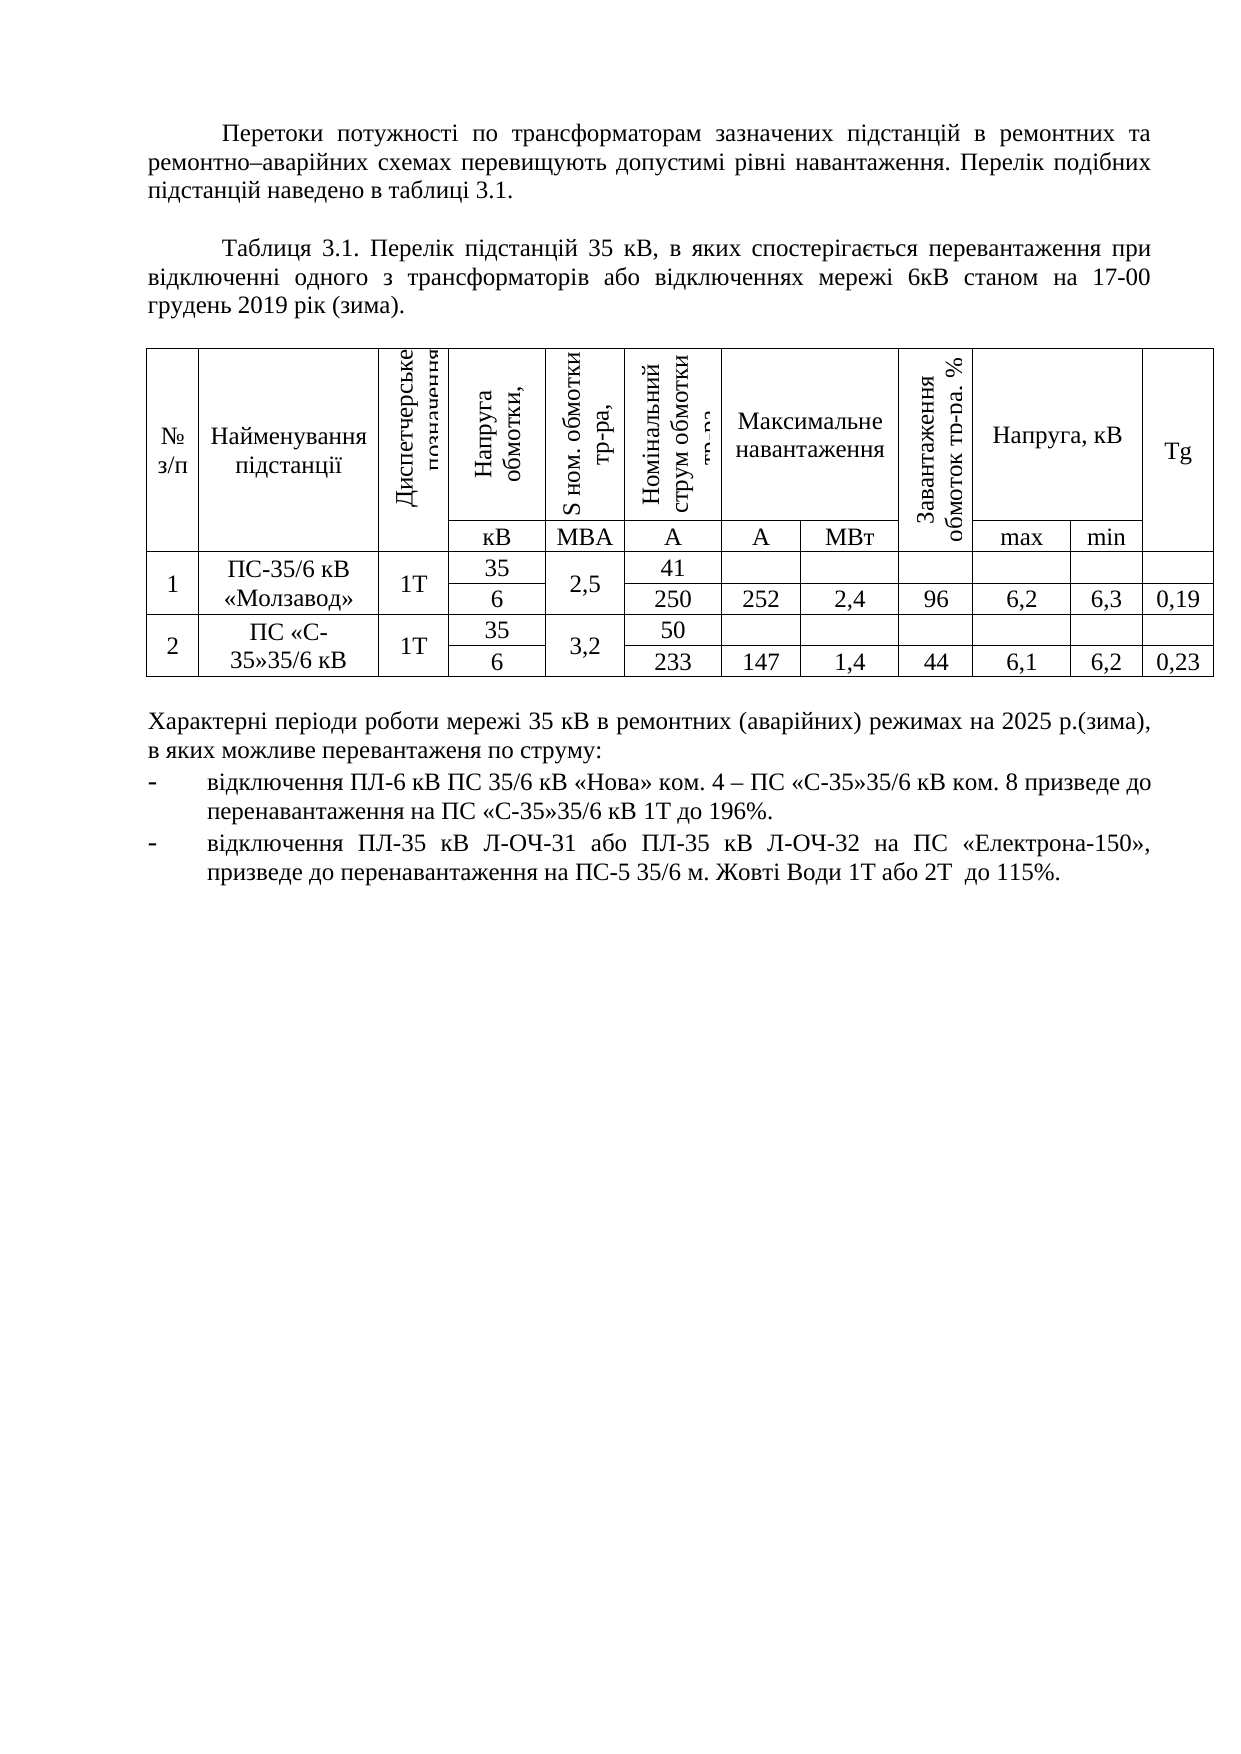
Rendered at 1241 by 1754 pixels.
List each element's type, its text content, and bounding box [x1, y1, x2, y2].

table_cell А [625, 521, 721, 551]
table_cell 252 [722, 584, 800, 614]
table_cell 2,4 [801, 584, 898, 614]
table_cell 35 [449, 615, 545, 645]
table_cell 6,1 [973, 646, 1070, 676]
table_header Максимальне навантаження [722, 349, 898, 520]
table_cell 3,2 [546, 615, 624, 676]
table_header Диспетчерське позначення [379, 349, 448, 551]
table_cell 0,23 [1143, 646, 1213, 676]
table_cell 1Т [379, 615, 448, 676]
table_cell [973, 615, 1070, 645]
table_cell МВт [801, 521, 898, 551]
table_cell max [973, 521, 1070, 551]
list відключення ПЛ-6 кВ ПС 35/6 кВ «Нова» ком. 4 – ПС «С-35»35/6 кВ ком. 8 призведе до перенавантаження на ПС «С-35»35/6 кВ 1Т до 196%. [148, 763, 1152, 825]
table_cell 44 [899, 646, 972, 676]
table_cell А [722, 521, 800, 551]
table_cell min [1071, 521, 1142, 551]
list відключення ПЛ-35 кВ Л-ОЧ-31 або ПЛ-35 кВ Л-ОЧ-32 на ПС «Електрона-150», призведе до перенавантаження на ПС-5 35/6 м. Жовті Води 1Т або 2Т до 115%. [148, 825, 1152, 886]
table_cell 0,19 [1143, 584, 1213, 614]
table_header Напруга, кВ [973, 349, 1142, 520]
table_cell 6 [449, 584, 545, 614]
table_cell 50 [625, 615, 721, 645]
table_cell [973, 552, 1070, 582]
table_cell [722, 615, 800, 645]
table_cell 6,2 [973, 584, 1070, 614]
table_cell [1143, 615, 1213, 645]
table_cell 35 [449, 552, 545, 582]
table_cell кВ [449, 521, 545, 551]
table_cell 6,3 [1071, 584, 1142, 614]
table_cell 6,2 [1071, 646, 1142, 676]
table_cell 250 [625, 584, 721, 614]
text Таблиця 3.1. Перелік підстанцій 35 кВ, в яких спостерігається перевантаження при відключенні одного з трансформаторів або відключеннях мережі 6кВ станом на 17-00 грудень 2019 рік (зима). [148, 233, 1152, 319]
table_cell 1,4 [801, 646, 898, 676]
table_cell [1071, 615, 1142, 645]
table_header № з/п [147, 349, 198, 551]
table_cell [899, 552, 972, 582]
table_cell [801, 615, 898, 645]
table_header Номінальний струм обмотки тр-ра, [625, 349, 721, 520]
table_cell 2 [147, 615, 198, 676]
table_cell 96 [899, 584, 972, 614]
table_cell ПС-35/6 кВ «Молзавод» [199, 552, 378, 614]
table_header Tg [1143, 349, 1213, 551]
table_cell 1 [147, 552, 198, 614]
table_header S ном. обмотки тр-ра, [546, 349, 624, 520]
table_header Завантаження обмоток тр-ра, % [899, 349, 972, 551]
table_header Найменування підстанції [199, 349, 378, 551]
table_cell 41 [625, 552, 721, 582]
table_cell 147 [722, 646, 800, 676]
text Перетоки потужності по трансформаторам зазначених підстанцій в ремонтних та ремонтно–аварійних схемах перевищують допустимі рівні навантаження. Перелік подібних підстанцій наведено в таблиці 3.1. [148, 118, 1152, 204]
table_cell [1071, 552, 1142, 582]
table_cell [1143, 552, 1213, 582]
table_cell 233 [625, 646, 721, 676]
table_cell [899, 615, 972, 645]
table_header Напруга обмотки, [449, 349, 545, 520]
table_cell [801, 552, 898, 582]
table_cell 1Т [379, 552, 448, 614]
table_cell ПС «С-35»35/6 кВ [199, 615, 378, 676]
table_cell 6 [449, 646, 545, 676]
table_cell МВА [546, 521, 624, 551]
table_cell [722, 552, 800, 582]
text Характерні періоди роботи мережі 35 кВ в ремонтних (аварійних) режимах на 2025 р.(зима), в яких можливе перевантаженя по струму: [148, 706, 1152, 763]
table_cell 2,5 [546, 552, 624, 614]
